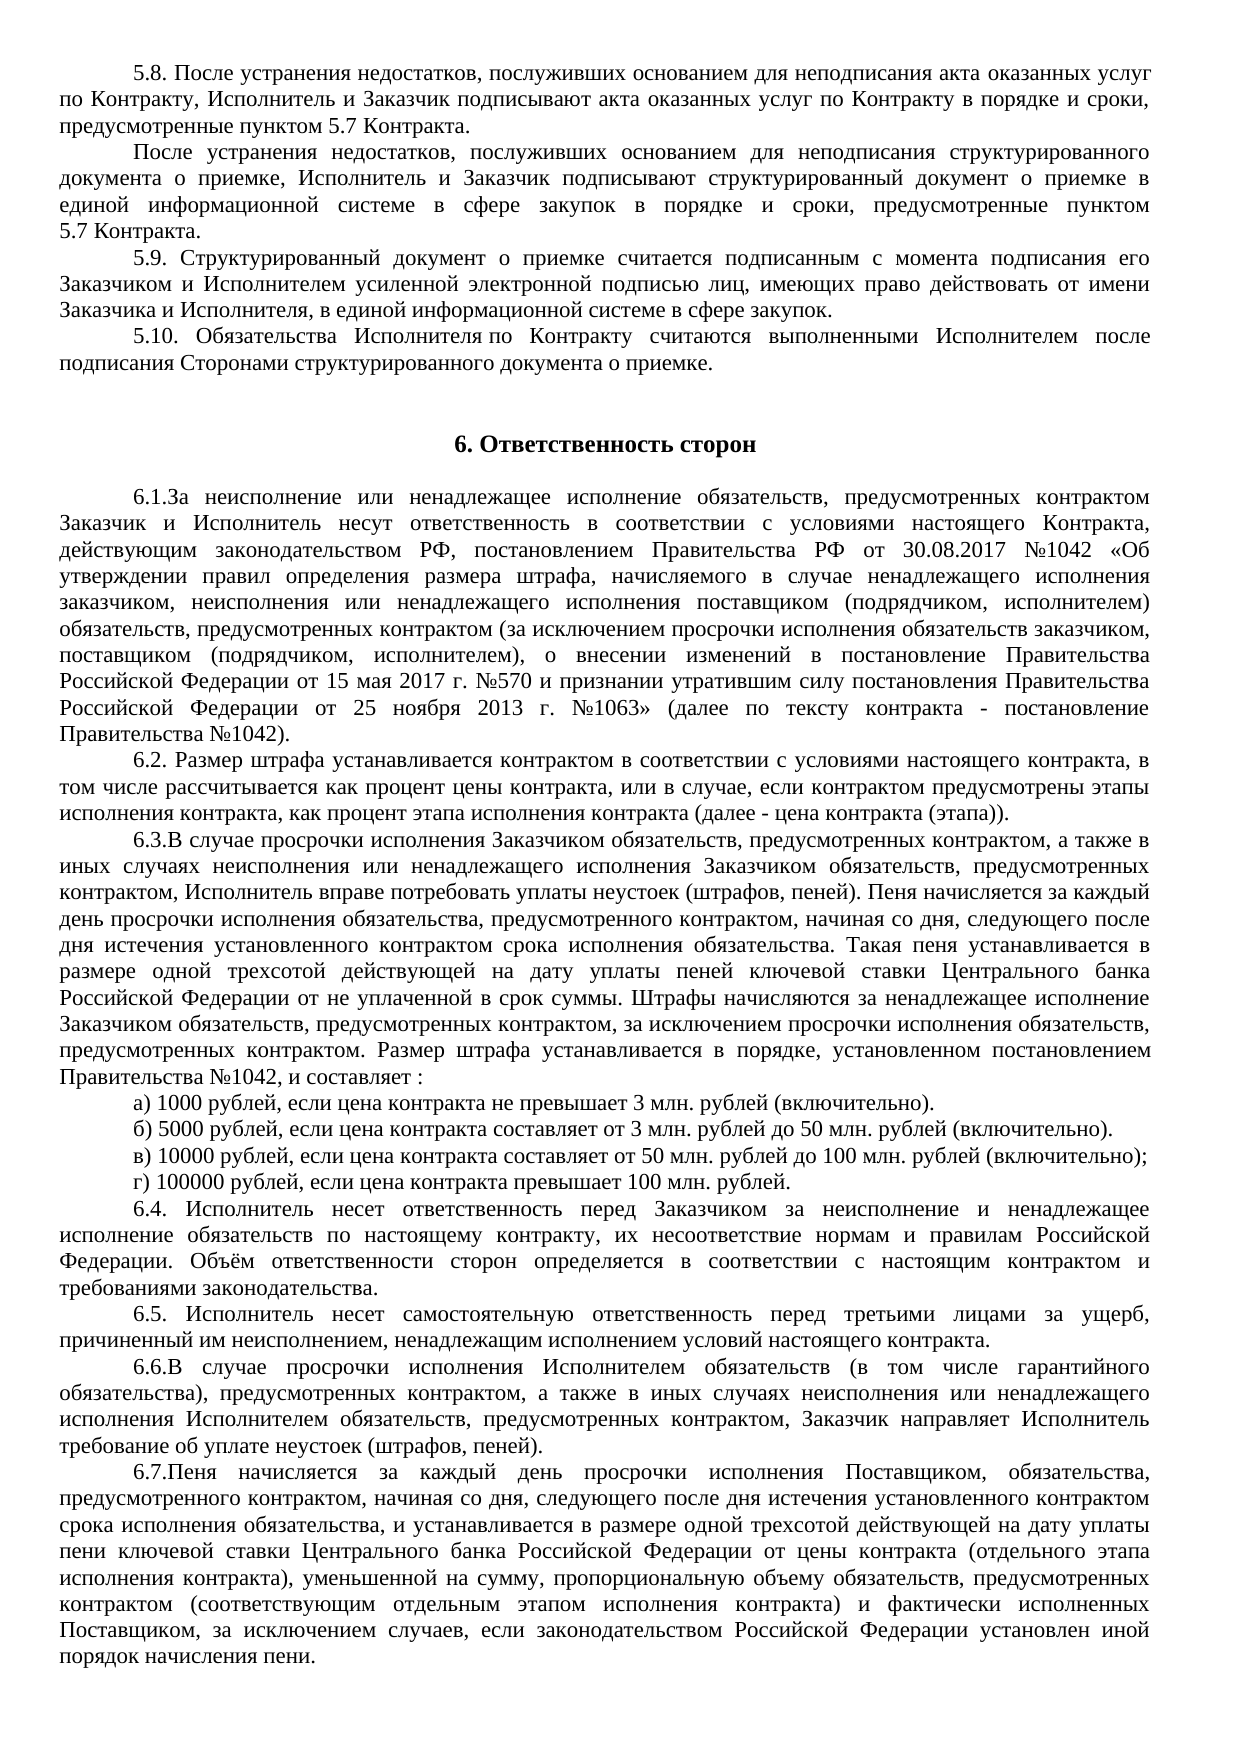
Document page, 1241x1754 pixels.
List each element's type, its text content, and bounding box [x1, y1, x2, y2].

list 6.2. Размер штрафа устанавливается контрактом в соответствии с условиями настоящего контракта, в том числе рассчитывается как процент цены контракта, или в случае, если контрактом предусмотрены этапы исполнения контракта, как процент этапа исполнения контракта (далее - цена контракта (этапа)). [59, 747, 1152, 826]
list 6.4. Исполнитель несет ответственность перед Заказчиком за неисполнение и ненадлежащее исполнение обязательств по настоящему контракту, их несоответствие нормам и правилам Российской Федерации. Объём ответственности сторон определяется в соответствии с настоящим контрактом и требованиями законодательства. [59, 1194, 1152, 1300]
list г) 100000 рублей, если цена контракта превышает 100 млн. рублей. [59, 1168, 1152, 1194]
list 5.10. Обязательства Исполнителя по Контракту считаются выполненными Исполнителем после подписания Сторонами структурированного документа о приемке. [59, 323, 1152, 375]
list 5.9. Структурированный документ о приемке считается подписанным с момента подписания его Заказчиком и Исполнителем усиленной электронной подписью лиц, имеющих право действовать от имени Заказчика и Исполнителя, в единой информационной системе в сфере закупок. [59, 243, 1152, 323]
list 6.6.В случае просрочки исполнения Исполнителем обязательств (в том числе гарантийного обязательства), предусмотренных контрактом, а также в иных случаях неисполнения или ненадлежащего исполнения Исполнителем обязательств, предусмотренных контрактом, Заказчик направляет Исполнитель требование об уплате неустоек (штрафов, пеней). [59, 1353, 1152, 1458]
list 5.8. После устранения недостатков, послуживших основанием для неподписания акта оказанных услуг по Контракту, Исполнитель и Заказчик подписывают акта оказанных услуг по Контракту в порядке и сроки, предусмотренные пунктом 5.7 Контракта. [59, 59, 1152, 138]
list 6.1.За неисполнение или ненадлежащее исполнение обязательств, предусмотренных контрактом Заказчик и Исполнитель несут ответственность в соответствии с условиями настоящего Контракта, действующим законодательством РФ, постановлением Правительства РФ от 30.08.2017 №1042 «Об утверждении правил определения размера штрафа, начисляемого в случае ненадлежащего исполнения заказчиком, неисполнения или ненадлежащего исполнения поставщиком (подрядчиком, исполнителем) обязательств, предусмотренных контрактом (за исключением просрочки исполнения обязательств заказчиком, поставщиком (подрядчиком, исполнителем), о внесении изменений в постановление Правительства Российской Федерации от 15 мая 2017 г. №570 и признании утратившим силу постановления Правительства Российской Федерации от 25 ноября 2013 г. №1063» (далее по тексту контракта - постановление Правительства №1042). [59, 483, 1152, 747]
list 6.7.Пеня начисляется за каждый день просрочки исполнения Поставщиком, обязательства, предусмотренного контрактом, начиная со дня, следующего после дня истечения установленного контрактом срока исполнения обязательства, и устанавливается в размере одной трехсотой действующей на дату уплаты пени ключевой ставки Центрального банка Российской Федерации от цены контракта (отдельного этапа исполнения контракта), уменьшенной на сумму, пропорциональную объему обязательств, предусмотренных контрактом (соответствующим отдельным этапом исполнения контракта) и фактически исполненных Поставщиком, за исключением случаев, если законодательством Российской Федерации установлен иной порядок начисления пени. [59, 1458, 1152, 1669]
list 6.5. Исполнитель несет самостоятельную ответственность перед третьими лицами за ущерб, причиненный им неисполнением, ненадлежащим исполнением условий настоящего контракта. [59, 1300, 1152, 1353]
list а) 1000 рублей, если цена контракта не превышает 3 млн. рублей (включительно). [59, 1089, 1152, 1116]
list в) 10000 рублей, если цена контракта составляет от 50 млн. рублей до 100 млн. рублей (включительно); [59, 1142, 1152, 1168]
list После устранения недостатков, послуживших основанием для неподписания структурированного документа о приемке, Исполнитель и Заказчик подписывают структурированный документ о приемке в единой информационной системе в сфере закупок в порядке и сроки, предусмотренные пунктом 5.7 Контракта. [59, 138, 1152, 243]
list б) 5000 рублей, если цена контракта составляет от 3 млн. рублей до 50 млн. рублей (включительно). [59, 1116, 1152, 1142]
text 6. Ответственность сторон [59, 429, 1152, 458]
list 6.3.В случае просрочки исполнения Заказчиком обязательств, предусмотренных контрактом, а также в иных случаях неисполнения или ненадлежащего исполнения Заказчиком обязательств, предусмотренных контрактом, Исполнитель вправе потребовать уплаты неустоек (штрафов, пеней). Пеня начисляется за каждый день просрочки исполнения обязательства, предусмотренного контрактом, начиная со дня, следующего после дня истечения установленного контрактом срока исполнения обязательства. Такая пеня устанавливается в размере одной трехсотой действующей на дату уплаты пеней ключевой ставки Центрального банка Российской Федерации от не уплаченной в срок суммы. Штрафы начисляются за ненадлежащее исполнение Заказчиком обязательств, предусмотренных контрактом, за исключением просрочки исполнения обязательств, предусмотренных контрактом. Размер штрафа устанавливается в порядке, установленном постановлением Правительства №1042, и составляет : [59, 826, 1152, 1089]
